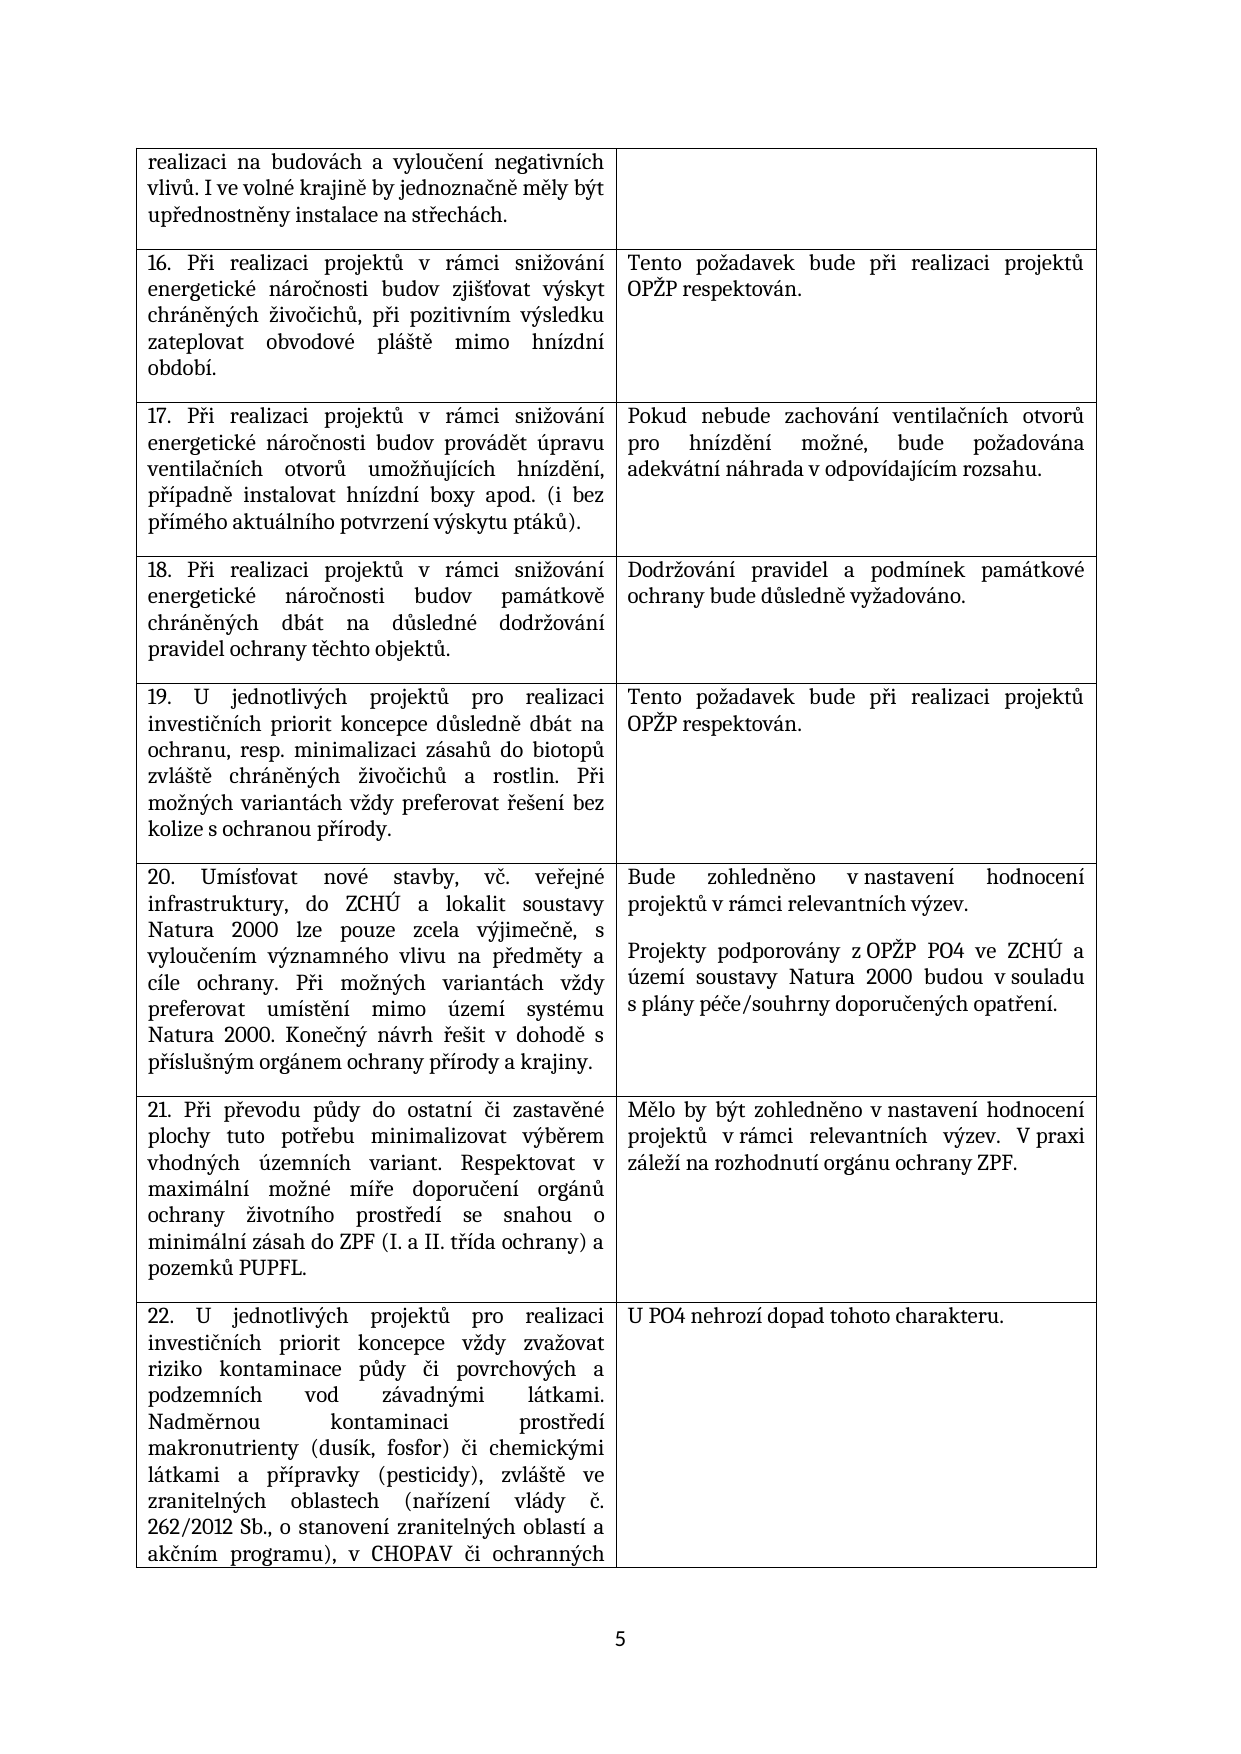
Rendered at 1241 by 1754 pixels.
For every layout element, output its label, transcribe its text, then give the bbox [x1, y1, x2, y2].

table_cell 18. Při realizaci projektů v rámci snižování energetické náročnosti budov památkově chráněných dbát na důsledné dodržování pravidel ochrany těchto objektů. [137, 557, 616, 683]
table_cell 19. U jednotlivých projektů pro realizaci investičních priorit koncepce důsledně dbát na ochranu, resp. minimalizaci zásahů do biotopů zvláště chráněných živočichů a rostlin. Při možných variantách vždy preferovat řešení bez kolize s ochranou přírody. [137, 684, 616, 863]
table_cell 16. Při realizaci projektů v rámci snižování energetické náročnosti budov zjišťovat výskyt chráněných živočichů, při pozitivním výsledku zateplovat obvodové pláště mimo hnízdní období. [137, 250, 616, 402]
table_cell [617, 149, 1096, 248]
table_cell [137, 149, 616, 248]
table_cell 20. Umísťovat nové stavby, vč. veřejné infrastruktury, do ZCHÚ a lokalit soustavy Natura 2000 lze pouze zcela výjimečně, s vyloučením významného vlivu na předměty a cíle ochrany. Při možných variantách vždy preferovat umístění mimo území systému Natura 2000. Konečný návrh řešit v dohodě s příslušným orgánem ochrany přírody a krajiny. [137, 864, 616, 1096]
table_cell Tento požadavek bude při realizaci projektů OPŽP respektován. [617, 684, 1096, 863]
table_cell Pokud nebude zachování ventilačních otvorů pro hnízdění možné, bude požadována adekvátní náhrada v odpovídajícím rozsahu. [617, 403, 1096, 556]
table_cell 21. Při převodu půdy do ostatní či zastavěné plochy tuto potřebu minimalizovat výběrem vhodných územních variant. Respektovat v maximální možné míře doporučení orgánů ochrany životního prostředí se snahou o minimální zásah do ZPF (I. a II. třída ochrany) a pozemků PUPFL. [137, 1097, 616, 1302]
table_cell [617, 1303, 1096, 1567]
table_cell Mělo by být zohledněno v nastavení hodnocení projektů v rámci relevantních výzev. V praxi záleží na rozhodnutí orgánu ochrany ZPF. [617, 1097, 1096, 1302]
table_cell Tento požadavek bude při realizaci projektů OPŽP respektován. [617, 250, 1096, 402]
table_cell Bude zohledněno v nastavení hodnocení projektů v rámci relevantních výzev. Projekty podporovány z OPŽP PO4 ve ZCHÚ a území soustavy Natura 2000 budou v souladu s plány péče/souhrny doporučených opatření. [617, 864, 1096, 1096]
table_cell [137, 1303, 616, 1567]
table_cell 17. Při realizaci projektů v rámci snižování energetické náročnosti budov provádět úpravu ventilačních otvorů umožňujících hnízdění, případně instalovat hnízdní boxy apod. (i bez přímého aktuálního potvrzení výskytu ptáků). [137, 403, 616, 556]
table_cell Dodržování pravidel a podmínek památkové ochrany bude důsledně vyžadováno. [617, 557, 1096, 683]
